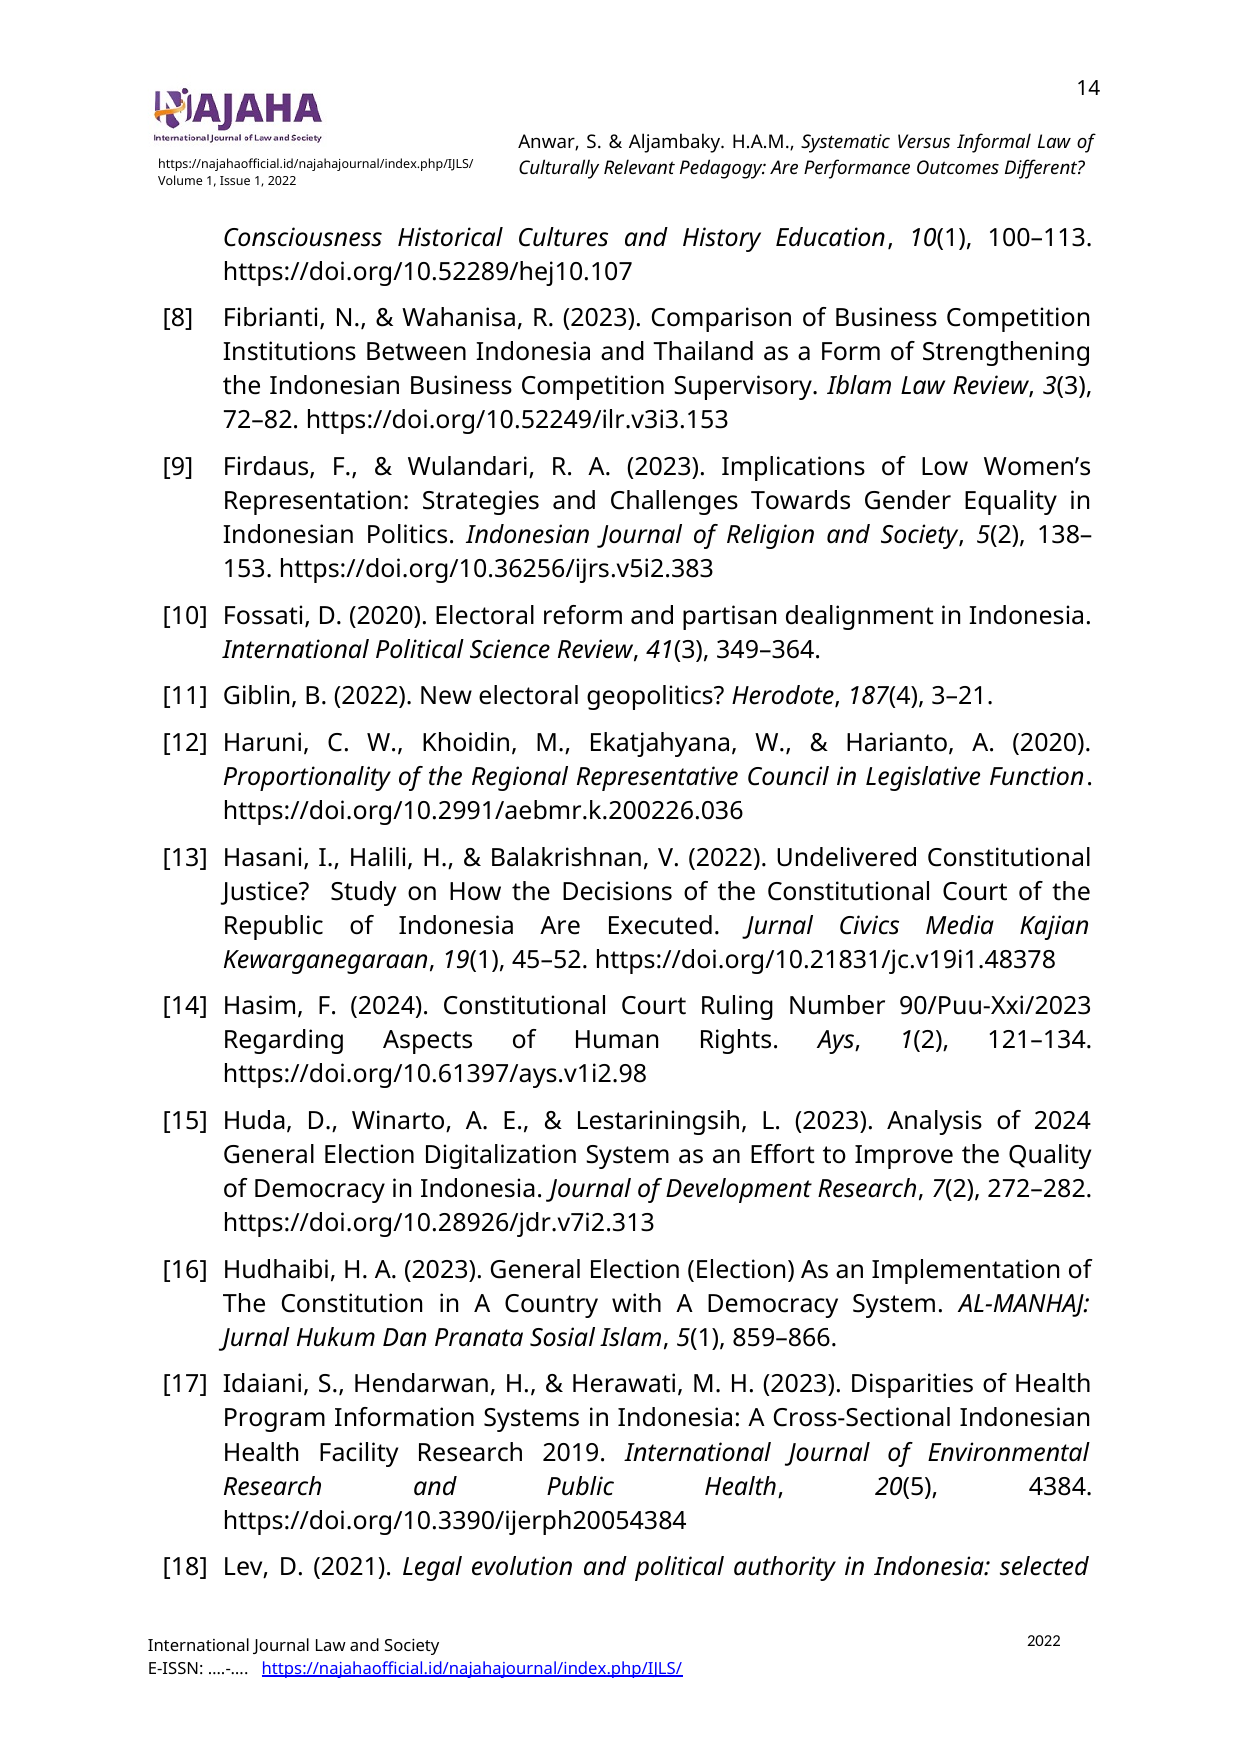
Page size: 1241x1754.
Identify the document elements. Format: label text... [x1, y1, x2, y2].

list Hasim, F. (2024). Constitutional Court Ruling Number 90/Puu-Xxi/2023 Regarding Aspects of Human Rights. Ays, 1(2), 121–134. https://doi.org/10.61397/ays.v1i2.98 [162, 988, 1092, 1090]
list Fibrianti, N., & Wahanisa, R. (2023). Comparison of Business Competition Institutions Between Indonesia and Thailand as a Form of Strengthening the Indonesian Business Competition Supervisory. Iblam Law Review, 3(3), 72–82. https://doi.org/10.52249/ilr.v3i3.153 [162, 300, 1092, 436]
list Fossati, D. (2020). Electoral reform and partisan dealignment in Indonesia. International Political Science Review, 41(3), 349–364. [162, 597, 1092, 665]
list Huda, D., Winarto, A. E., & Lestariningsih, L. (2023). Analysis of 2024 General Election Digitalization System as an Effort to Improve the Quality of Democracy in Indonesia. Journal of Development Research, 7(2), 272–282. https://doi.org/10.28926/jdr.v7i2.313 [162, 1103, 1092, 1239]
list Idaiani, S., Hendarwan, H., & Herawati, M. H. (2023). Disparities of Health Program Information Systems in Indonesia: A Cross-Sectional Indonesian Health Facility Research 2019. International Journal of Environmental Research and Public Health, 20(5), 4384. https://doi.org/10.3390/ijerph20054384 [162, 1366, 1092, 1536]
list Hasani, I., Halili, H., & Balakrishnan, V. (2022). Undelivered Constitutional Justice? Study on How the Decisions of the Constitutional Court of the Republic of Indonesia Are Executed. Jurnal Civics Media Kajian Kewarganegaraan, 19(1), 45–52. https://doi.org/10.21831/jc.v19i1.48378 [162, 839, 1092, 975]
list Haruni, C. W., Khoidin, M., Ekatjahyana, W., & Harianto, A. (2020). Proportionality of the Regional Representative Council in Legislative Function. https://doi.org/10.2991/aebmr.k.200226.036 [162, 724, 1092, 827]
list Giblin, B. (2022). New electoral geopolitics? Herodote, 187(4), 3–21. [162, 678, 1092, 712]
picture [147, 75, 327, 157]
list Hudhaibi, H. A. (2023). General Election (Election) As an Implementation of The Constitution in A Country with A Democracy System. AL-MANHAJ: Jurnal Hukum Dan Pranata Sosial Islam, 5(1), 859–866. [162, 1251, 1092, 1353]
list Lev, D. (2021). Legal evolution and political authority in Indonesia: selected essays (Vol. 4). Brill. [162, 1549, 1092, 1583]
list Firdaus, F., & Wulandari, R. A. (2023). Implications of Low Women’s Representation: Strategies and Challenges Towards Gender Equality in Indonesian Politics. Indonesian Journal of Religion and Society, 5(2), 138–153. https://doi.org/10.36256/ijrs.v5i2.383 [162, 448, 1092, 585]
